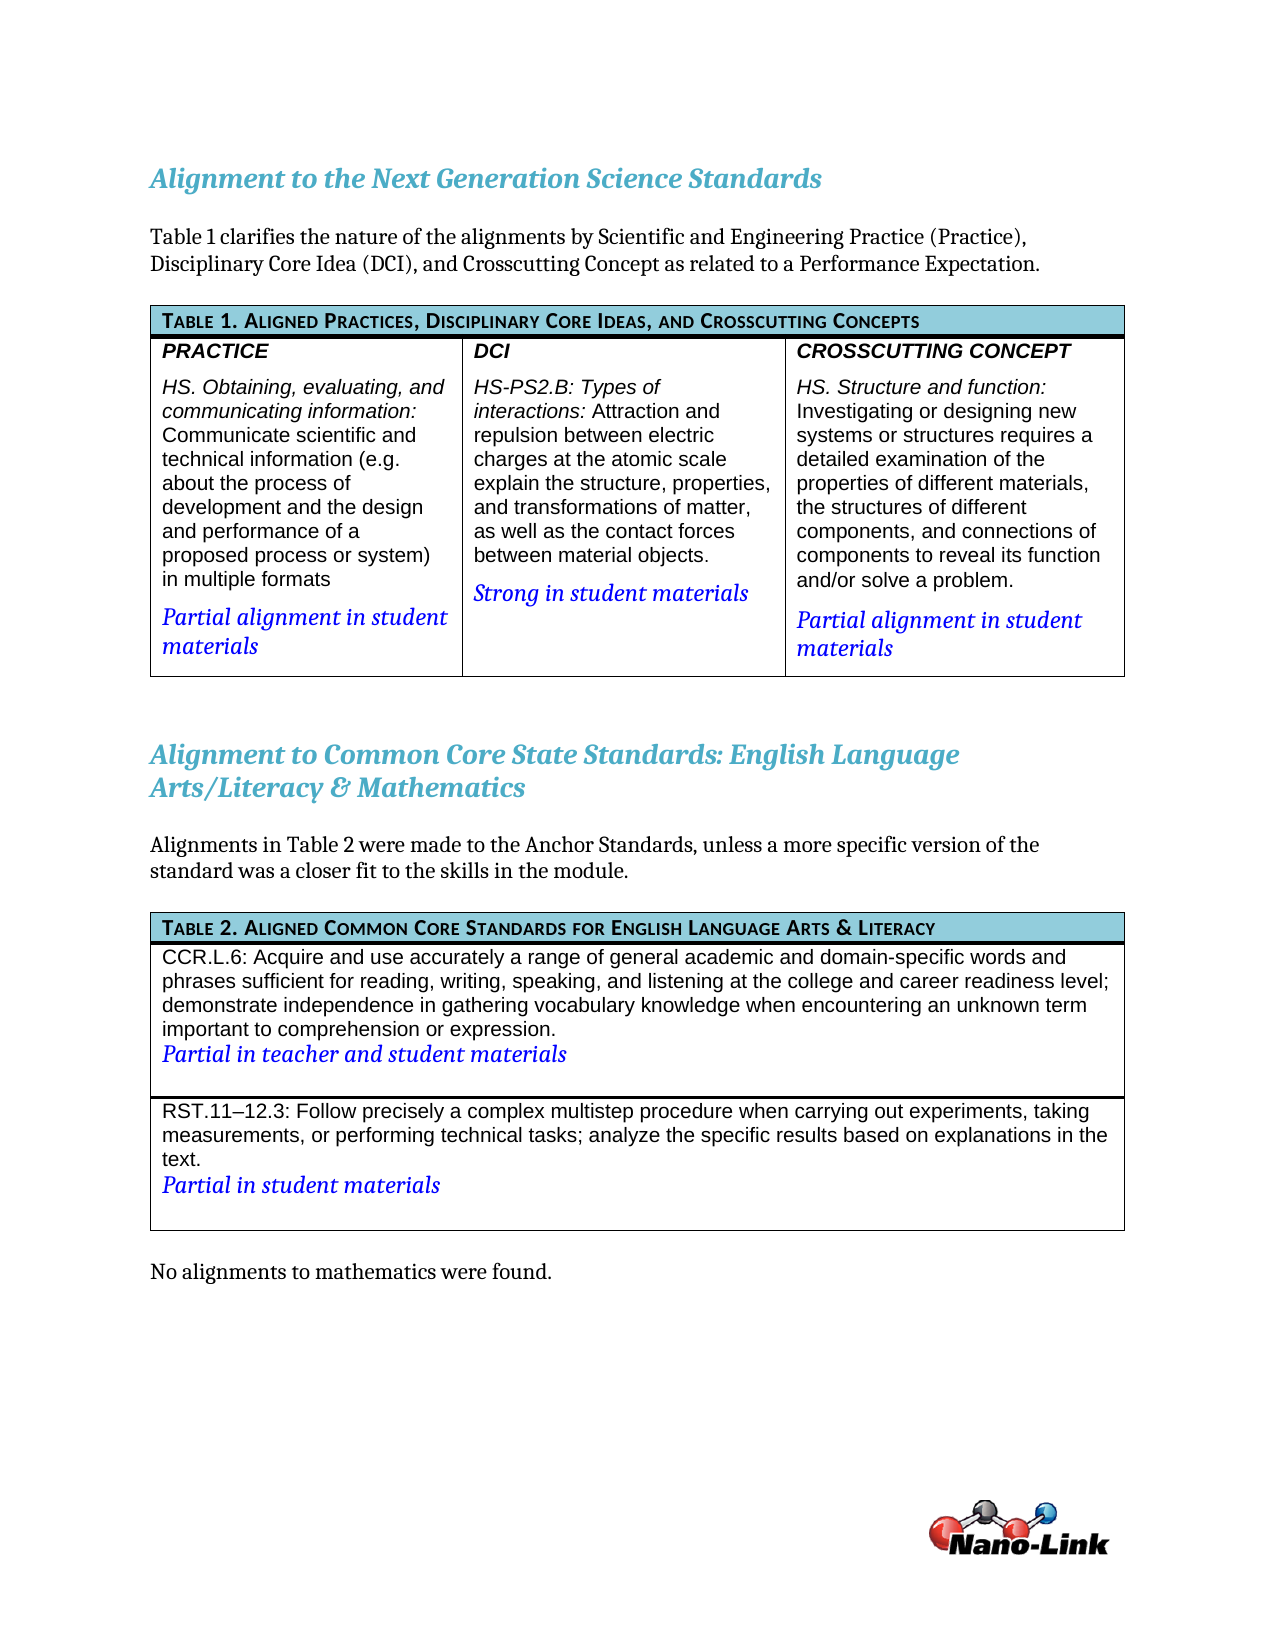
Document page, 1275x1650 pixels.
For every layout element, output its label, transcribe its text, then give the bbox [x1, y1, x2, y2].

subtitle Alignment to the Next Generation Science Standards [150, 162, 1125, 196]
picture [929, 1500, 1114, 1559]
text Alignment to Common Core State Standards: English Language Arts/Literacy & Mathematics [150, 738, 1125, 805]
table_cell CCR.L.6: Acquire and use accurately a range of general academic and domain-specific words and phrases sufficient for reading, writing, speaking, and listening at the college and career readiness level; demonstrate independence in gathering vocabulary knowledge when encountering an unknown term important to comprehension or expression. Partial in teacher and student materials [151, 945, 1124, 1096]
table_cell Crosscutting Concept HS. Structure and function: Investigating or designing new systems or structures requires a detailed examination of the properties of different materials, the structures of different components, and connections of components to reveal its function and/or solve a problem. Partial alignment in student materials [786, 339, 1124, 676]
table_cell Practice HS. Obtaining, evaluating, and communicating information: Communicate scientific and technical information (e.g. about the process of development and the design and performance of a proposed process or system) in multiple formats Partial alignment in student materials [151, 339, 462, 676]
table_header Table 2. Aligned Common Core Standards for English Language Arts & Literacy [151, 913, 1124, 941]
text No alignments to mathematics were found. [150, 1259, 1125, 1286]
table_header Table 1. Aligned Practices, Disciplinary Core Ideas, and Crosscutting Concepts [151, 306, 1124, 334]
table_cell RST.11–12.3: Follow precisely a complex multistep procedure when carrying out experiments, taking measurements, or performing technical tasks; analyze the specific results based on explanations in the text. Partial in student materials [151, 1099, 1124, 1230]
table_cell DCI HS-PS2.B: Types of interactions: Attraction and repulsion between electric charges at the atomic scale explain the structure, properties, and transformations of matter, as well as the contact forces between material objects. Strong in student materials [463, 339, 785, 676]
text Alignments in Table 2 were made to the Anchor Standards, unless a more specific version of the standard was a closer fit to the skills in the module. [150, 832, 1125, 884]
text Table 1 clarifies the nature of the alignments by Scientific and Engineering Practice (Practice), Disciplinary Core Idea (DCI), and Crosscutting Concept as related to a Performance Expectation. [150, 224, 1125, 277]
